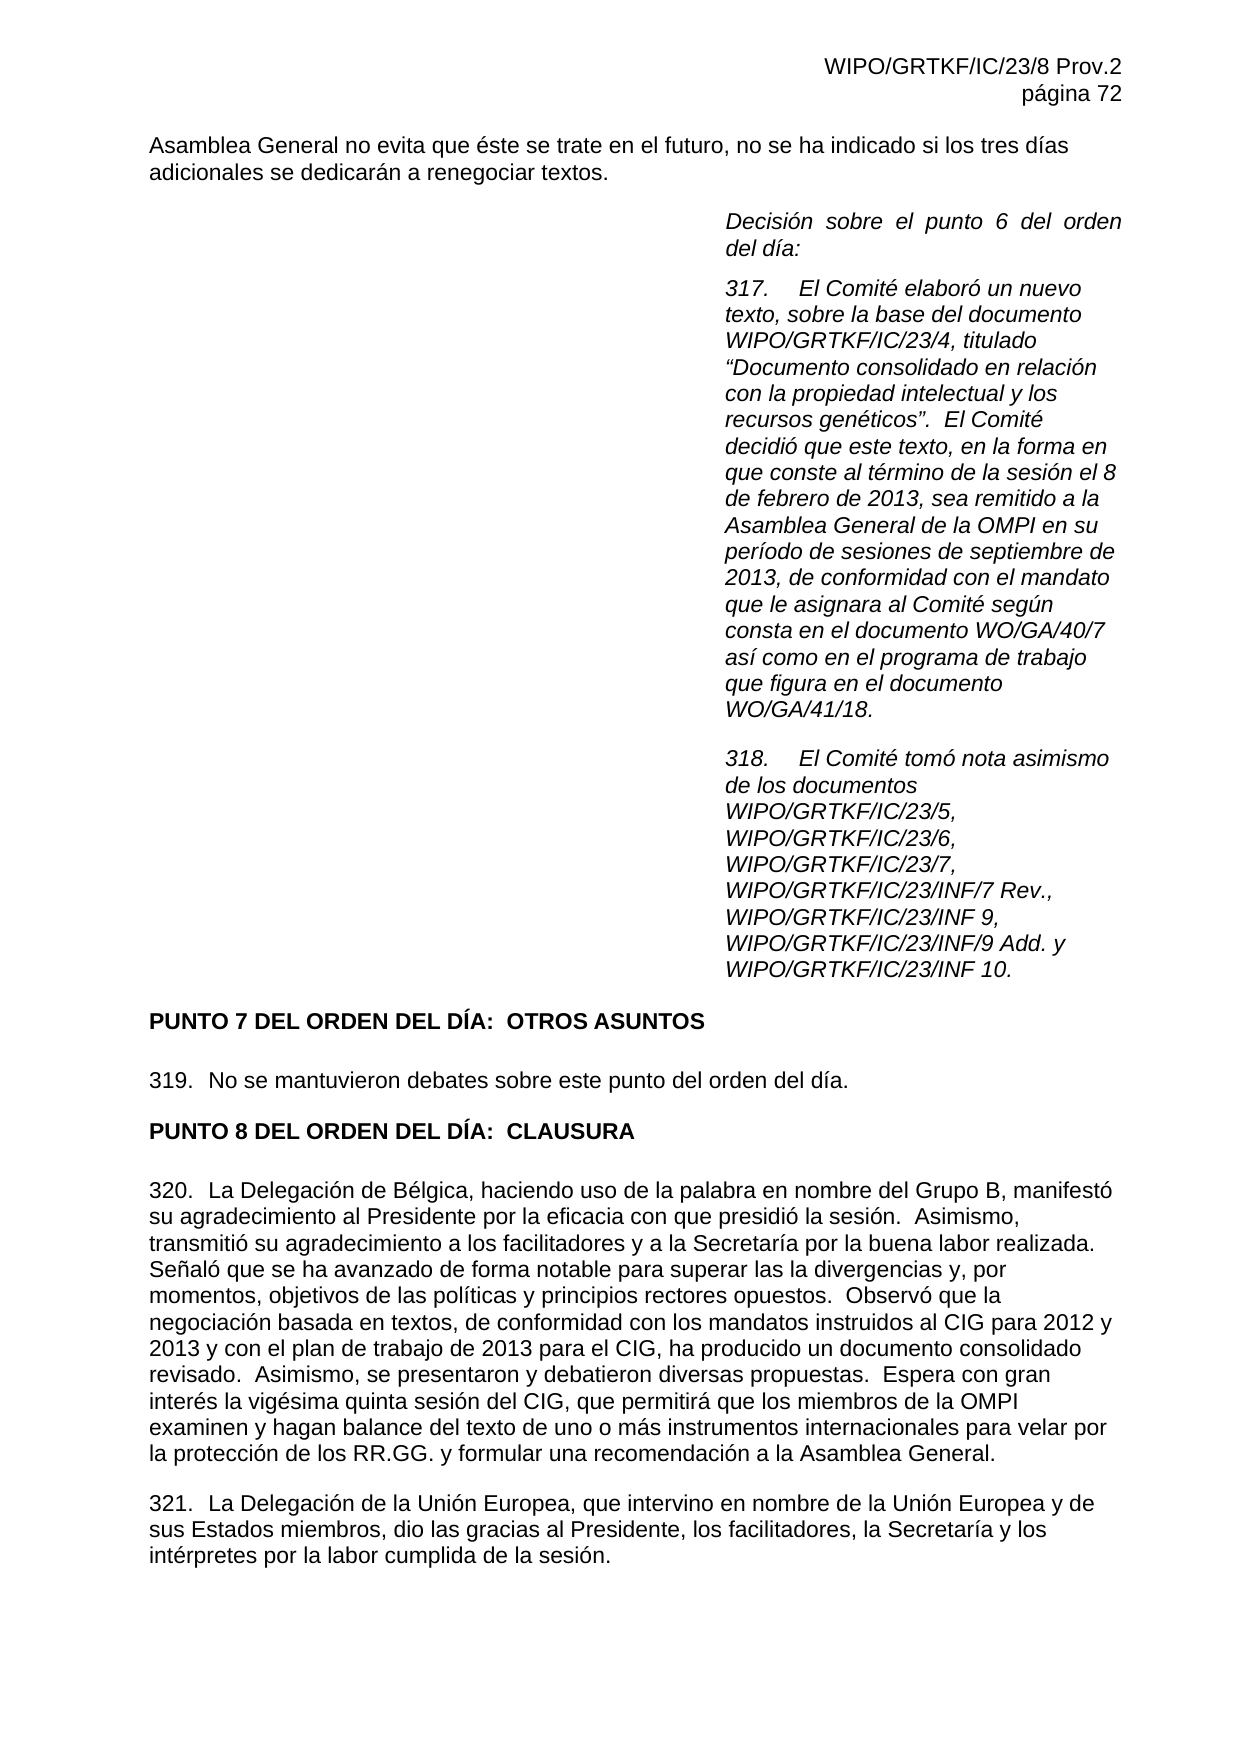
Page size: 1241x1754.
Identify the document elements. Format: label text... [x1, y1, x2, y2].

text No se mantuvieron debates sobre este punto del orden del día. [149, 1067, 1122, 1093]
text La Delegación de Bélgica, haciendo uso de la palabra en nombre del Grupo B, manifestó su agradecimiento al Presidente por la eficacia con que presidió la sesión. Asimismo, transmitió su agradecimiento a los facilitadores y a la Secretaría por la buena labor realizada. Señaló que se ha avanzado de forma notable para superar las la divergencias y, por momentos, objetivos de las políticas y principios rectores opuestos. Observó que la negociación basada en textos, de conformidad con los mandatos instruidos al CIG para 2012 y 2013 y con el plan de trabajo de 2013 para el CIG, ha producido un documento consolidado revisado. Asimismo, se presentaron y debatieron diversas propuestas. Espera con gran interés la vigésima quinta sesión del CIG, que permitirá que los miembros de la OMPI examinen y hagan balance del texto de uno o más instrumentos internacionales para velar por la protección de los RR.GG. y formular una recomendación a la Asamblea General. [149, 1177, 1122, 1467]
subtitle punto 8 del orden del día: CLAUSURA [149, 1118, 1122, 1144]
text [149, 132, 1122, 185]
text Decisión sobre el punto 6 del orden del día: [725, 208, 1122, 262]
text El Comité tomó nota asimismo de los documentos WIPO/GRTKF/IC/23/5, WIPO/GRTKF/IC/23/6, WIPO/GRTKF/IC/23/7, WIPO/GRTKF/IC/23/INF/7 Rev., WIPO/GRTKF/IC/23/INF 9, WIPO/GRTKF/IC/23/INF/9 Add. y WIPO/GRTKF/IC/23/INF 10. [725, 745, 1122, 983]
text La Delegación de la Unión Europea, que intervino en nombre de la Unión Europea y de sus Estados miembros, dio las gracias al Presidente, los facilitadores, la Secretaría y los intérpretes por la labor cumplida de la sesión. [149, 1490, 1122, 1569]
text El Comité elaboró un nuevo texto, sobre la base del documento WIPO/GRTKF/IC/23/4, titulado “Documento consolidado en relación con la propiedad intelectual y los recursos genéticos”. El Comité decidió que este texto, en la forma en que conste al término de la sesión el 8 de febrero de 2013, sea remitido a la Asamblea General de la OMPI en su período de sesiones de septiembre de 2013, de conformidad con el mandato que le asignara al Comité según consta en el documento WO/GA/40/7 así como en el programa de trabajo que figura en el documento WO/GA/41/18. [725, 274, 1122, 722]
subtitle PUNTO 7 DEL ORDEN DEL DÍA: OTROS ASUNTOS [149, 1008, 1122, 1034]
